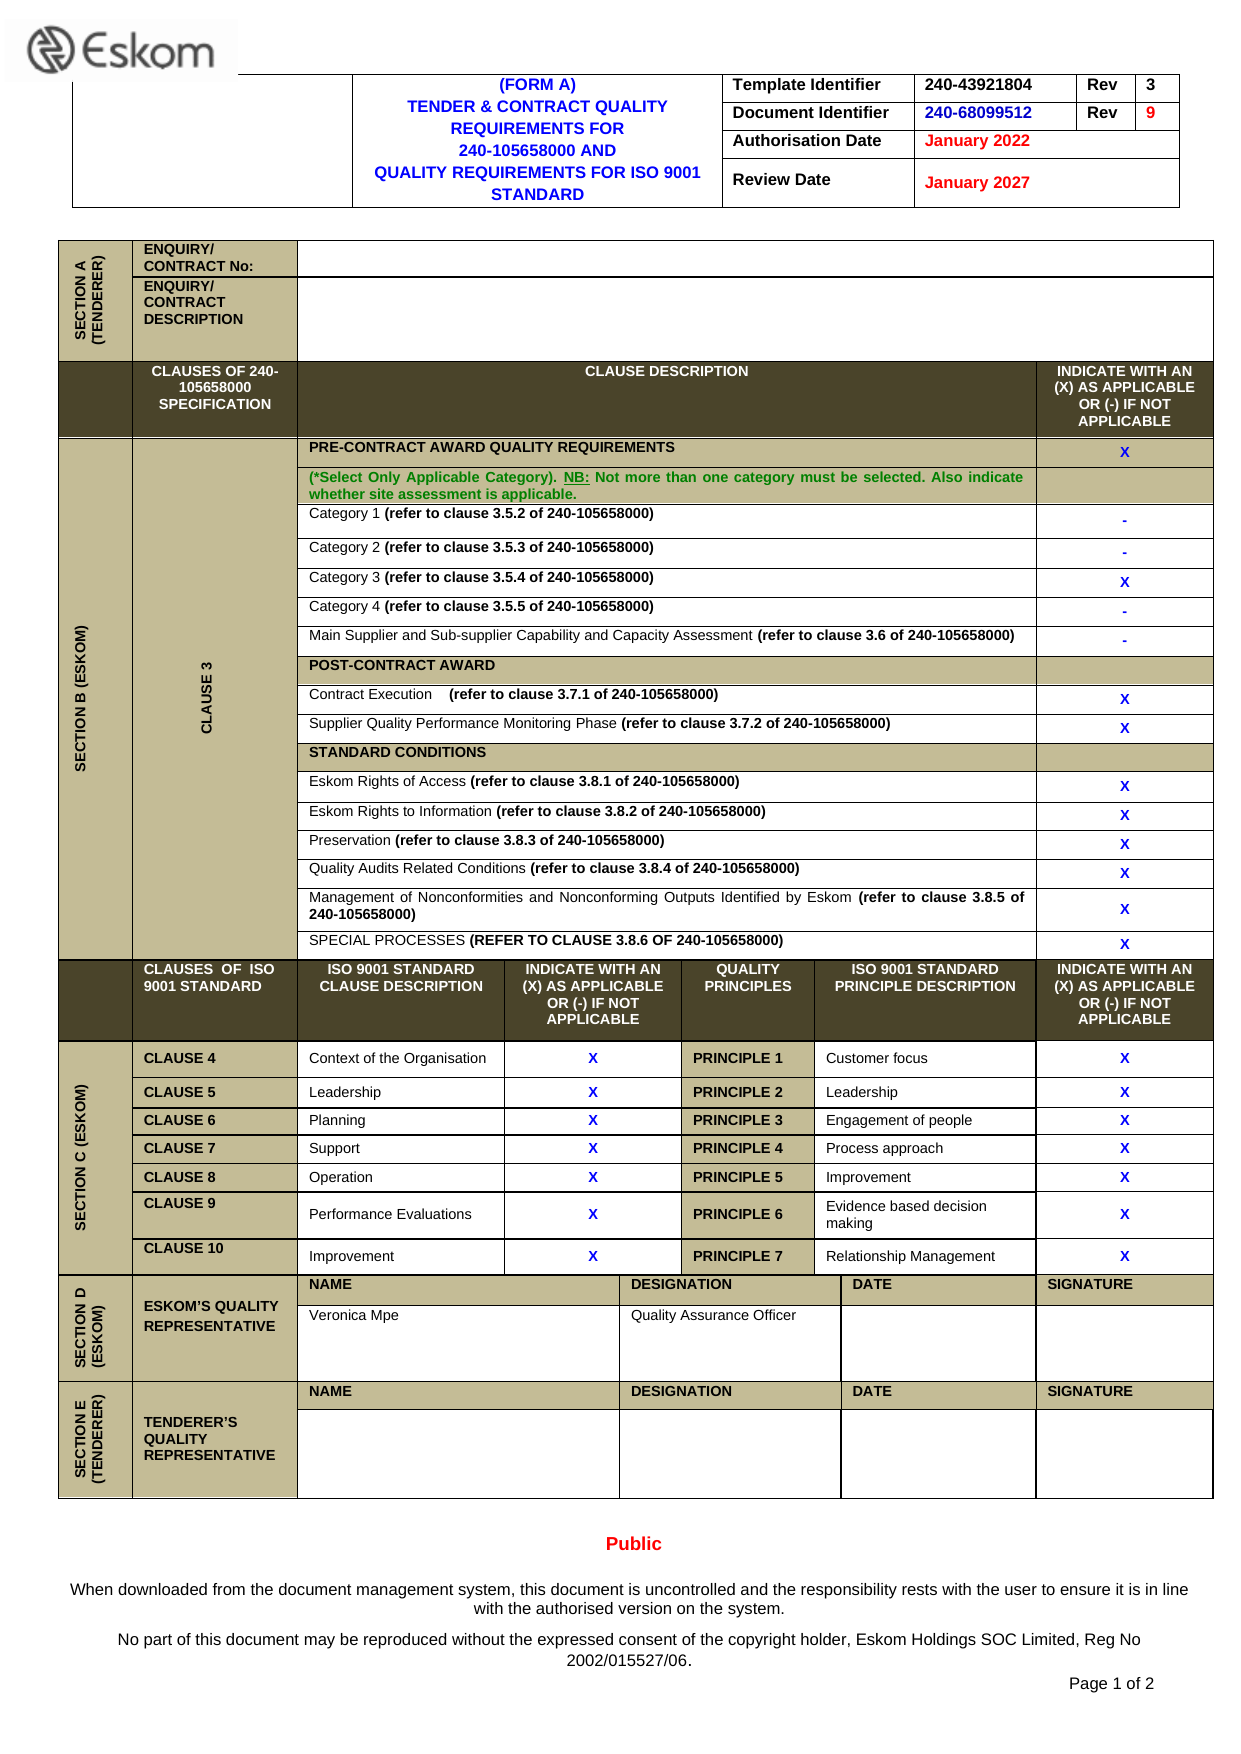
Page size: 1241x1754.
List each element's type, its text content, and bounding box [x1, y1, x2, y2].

table_cell - [1037, 505, 1213, 538]
table_cell [59, 961, 132, 1040]
table_cell Category 1 (refer to clause 3.5.2 of 240-105658000) [298, 505, 1036, 538]
table_cell Main Supplier and Sub-supplier Capability and Capacity Assessment (refer to clause 3.6 of 240-105658000) [298, 627, 1036, 656]
table_cell Performance Evaluations [298, 1193, 504, 1238]
table_cell Category 3 (refer to clause 3.5.4 of 240-105658000) [298, 569, 1036, 597]
table_cell Customer focus [815, 1042, 1035, 1077]
table_cell X [1037, 1239, 1213, 1274]
table_cell X [505, 1109, 681, 1134]
table_cell [1037, 468, 1213, 503]
table_cell Relationship Management [815, 1240, 1035, 1274]
table_cell X [1037, 860, 1213, 888]
table_cell CLAUSE 4 [133, 1042, 297, 1077]
table_cell [298, 278, 1213, 361]
table_cell Contract Execution (refer to clause 3.7.1 of 240-105658000) [298, 686, 1036, 714]
table_cell NAME [298, 1276, 619, 1305]
table_cell X [505, 1240, 681, 1274]
table_cell [298, 1410, 619, 1497]
table_cell ENQUIRY/ CONTRACT DESCRIPTION [133, 278, 297, 361]
table_cell Supplier Quality Performance Monitoring Phase (refer to clause 3.7.2 of 240-105658000) [298, 715, 1036, 742]
table_cell CLAUSE 3 [133, 439, 297, 959]
table_cell X [505, 1042, 681, 1077]
table_cell INDICATE WITH AN (X) AS APPLICABLE OR (-) IF NOT APPLICABLE [1037, 960, 1213, 1040]
table_cell SECTION B (ESKOM) [59, 439, 132, 959]
table_cell QUALITY PRINCIPLES [682, 961, 814, 1040]
table_cell TENDERER’S QUALITY REPRESENTATIVE [133, 1382, 297, 1497]
table_cell PRE-CONTRACT AWARD QUALITY REQUIREMENTS [298, 439, 1036, 467]
table_cell CLAUSE 9 [133, 1193, 297, 1238]
table_cell X [1037, 1108, 1213, 1134]
table_cell Eskom Rights of Access (refer to clause 3.8.1 of 240-105658000) [298, 772, 1036, 802]
table_cell X [1037, 1192, 1213, 1238]
table_cell [1037, 1410, 1212, 1497]
table_cell STANDARD CONDITIONS [298, 744, 1036, 771]
table_cell Improvement [298, 1240, 504, 1274]
table_cell INDICATE WITH AN (X) AS APPLICABLE OR (-) IF NOT APPLICABLE [1037, 362, 1213, 437]
table_cell DESIGNATION [620, 1276, 840, 1305]
table_cell ISO 9001 STANDARD CLAUSE DESCRIPTION [298, 961, 504, 1040]
table_cell Category 4 (refer to clause 3.5.5 of 240-105658000) [298, 598, 1036, 626]
table_cell - [1037, 627, 1213, 656]
table_cell Leadership [298, 1078, 504, 1107]
table_cell CLAUSE 5 [133, 1078, 297, 1107]
table_cell X [505, 1136, 681, 1163]
table_cell ISO 9001 STANDARD PRINCIPLE DESCRIPTION [815, 961, 1035, 1040]
table_cell CLAUSE 6 [133, 1109, 297, 1134]
table_cell SECTION D (ESKOM) [59, 1276, 132, 1381]
table_cell CLAUSES OF ISO 9001 STANDARD [133, 961, 297, 1040]
table_cell X [505, 1078, 681, 1107]
table_cell Process approach [815, 1136, 1035, 1163]
table_cell [1037, 744, 1213, 771]
table_cell Leadership [815, 1078, 1035, 1107]
table_cell X [1037, 1078, 1213, 1107]
table_cell CLAUSE 10 [133, 1240, 297, 1274]
table_cell PRINCIPLE 5 [682, 1164, 814, 1191]
table_cell CLAUSES OF 240-105658000 SPECIFICATION [133, 362, 297, 437]
table_cell - [1037, 598, 1213, 626]
table_header SECTION A (TENDERER) [59, 241, 132, 361]
table_cell X [1037, 932, 1213, 959]
table_cell DESIGNATION [620, 1382, 841, 1409]
table_cell NAME [298, 1382, 619, 1409]
table_cell X [1037, 569, 1213, 597]
table_cell Context of the Organisation [298, 1042, 504, 1077]
table_cell X [1037, 439, 1213, 467]
table_cell X [505, 1193, 681, 1238]
table_cell Evidence based decision making [815, 1193, 1035, 1238]
table_cell Category 2 (refer to clause 3.5.3 of 240-105658000) [298, 539, 1036, 567]
table_cell Quality Audits Related Conditions (refer to clause 3.8.4 of 240-105658000) [298, 860, 1036, 888]
table_cell X [1037, 686, 1213, 714]
table_cell PRINCIPLE 3 [682, 1109, 814, 1134]
table_cell Improvement [815, 1164, 1035, 1191]
table_header [298, 241, 1213, 276]
table_cell PRINCIPLE 6 [682, 1193, 814, 1238]
table_cell PRINCIPLE 1 [682, 1042, 814, 1077]
table_cell Engagement of people [815, 1109, 1035, 1134]
table_cell [620, 1410, 840, 1497]
table_cell Veronica Mpe [298, 1306, 619, 1381]
table_cell X [1037, 889, 1213, 931]
table_cell X [1037, 772, 1213, 802]
table_cell Eskom Rights to Information (refer to clause 3.8.2 of 240-105658000) [298, 803, 1036, 830]
table_cell Management of Nonconformities and Nonconforming Outputs Identified by Eskom (refer to clause 3.8.5 of 240-105658000) [298, 889, 1036, 931]
table_cell SIGNATURE [1037, 1382, 1213, 1409]
table_cell X [505, 1164, 681, 1191]
table_cell - [1037, 539, 1213, 567]
table_cell DATE [842, 1276, 1035, 1305]
table_cell X [1037, 831, 1213, 859]
table_cell [842, 1410, 1035, 1497]
table_cell X [1037, 803, 1213, 830]
table_cell [842, 1306, 1035, 1381]
table_header ENQUIRY/ CONTRACT No: [133, 241, 297, 276]
table_cell SECTION E (TENDERER) [59, 1382, 132, 1497]
table_cell X [1037, 1041, 1213, 1077]
table_cell Operation [298, 1164, 504, 1191]
table_cell SPECIAL PROCESSES (REFER TO CLAUSE 3.8.6 OF 240-105658000) [298, 932, 1036, 959]
table_cell PRINCIPLE 4 [682, 1136, 814, 1163]
table_cell ESKOM’S QUALITY REPRESENTATIVE [133, 1276, 297, 1381]
table_cell PRINCIPLE 2 [682, 1078, 814, 1107]
table_cell X [1037, 1164, 1213, 1191]
table_cell Quality Assurance Officer [620, 1306, 840, 1381]
table_cell [1037, 657, 1213, 684]
table_cell Support [298, 1136, 504, 1163]
table_cell INDICATE WITH AN (X) AS APPLICABLE OR (-) IF NOT APPLICABLE [505, 961, 681, 1040]
table_cell X [1037, 1135, 1213, 1163]
table_cell Preservation (refer to clause 3.8.3 of 240-105658000) [298, 831, 1036, 859]
table_cell X [1037, 715, 1213, 742]
table_cell [59, 362, 132, 437]
table_cell CLAUSE 8 [133, 1164, 297, 1191]
table_cell PRINCIPLE 7 [682, 1240, 814, 1274]
table_cell [1037, 1306, 1213, 1381]
table_cell POST-CONTRACT AWARD [298, 657, 1036, 684]
table_cell CLAUSE 7 [133, 1136, 297, 1163]
table_cell DATE [842, 1382, 1036, 1409]
table_cell (*Select Only Applicable Category). NB: Not more than one category must be selected. Also indicate whether site assessment is applicable. [298, 468, 1036, 503]
table_cell Planning [298, 1109, 504, 1134]
table_cell SECTION C (ESKOM) [59, 1042, 132, 1274]
table_cell SIGNATURE [1037, 1275, 1213, 1305]
table_cell CLAUSE DESCRIPTION [298, 362, 1036, 437]
